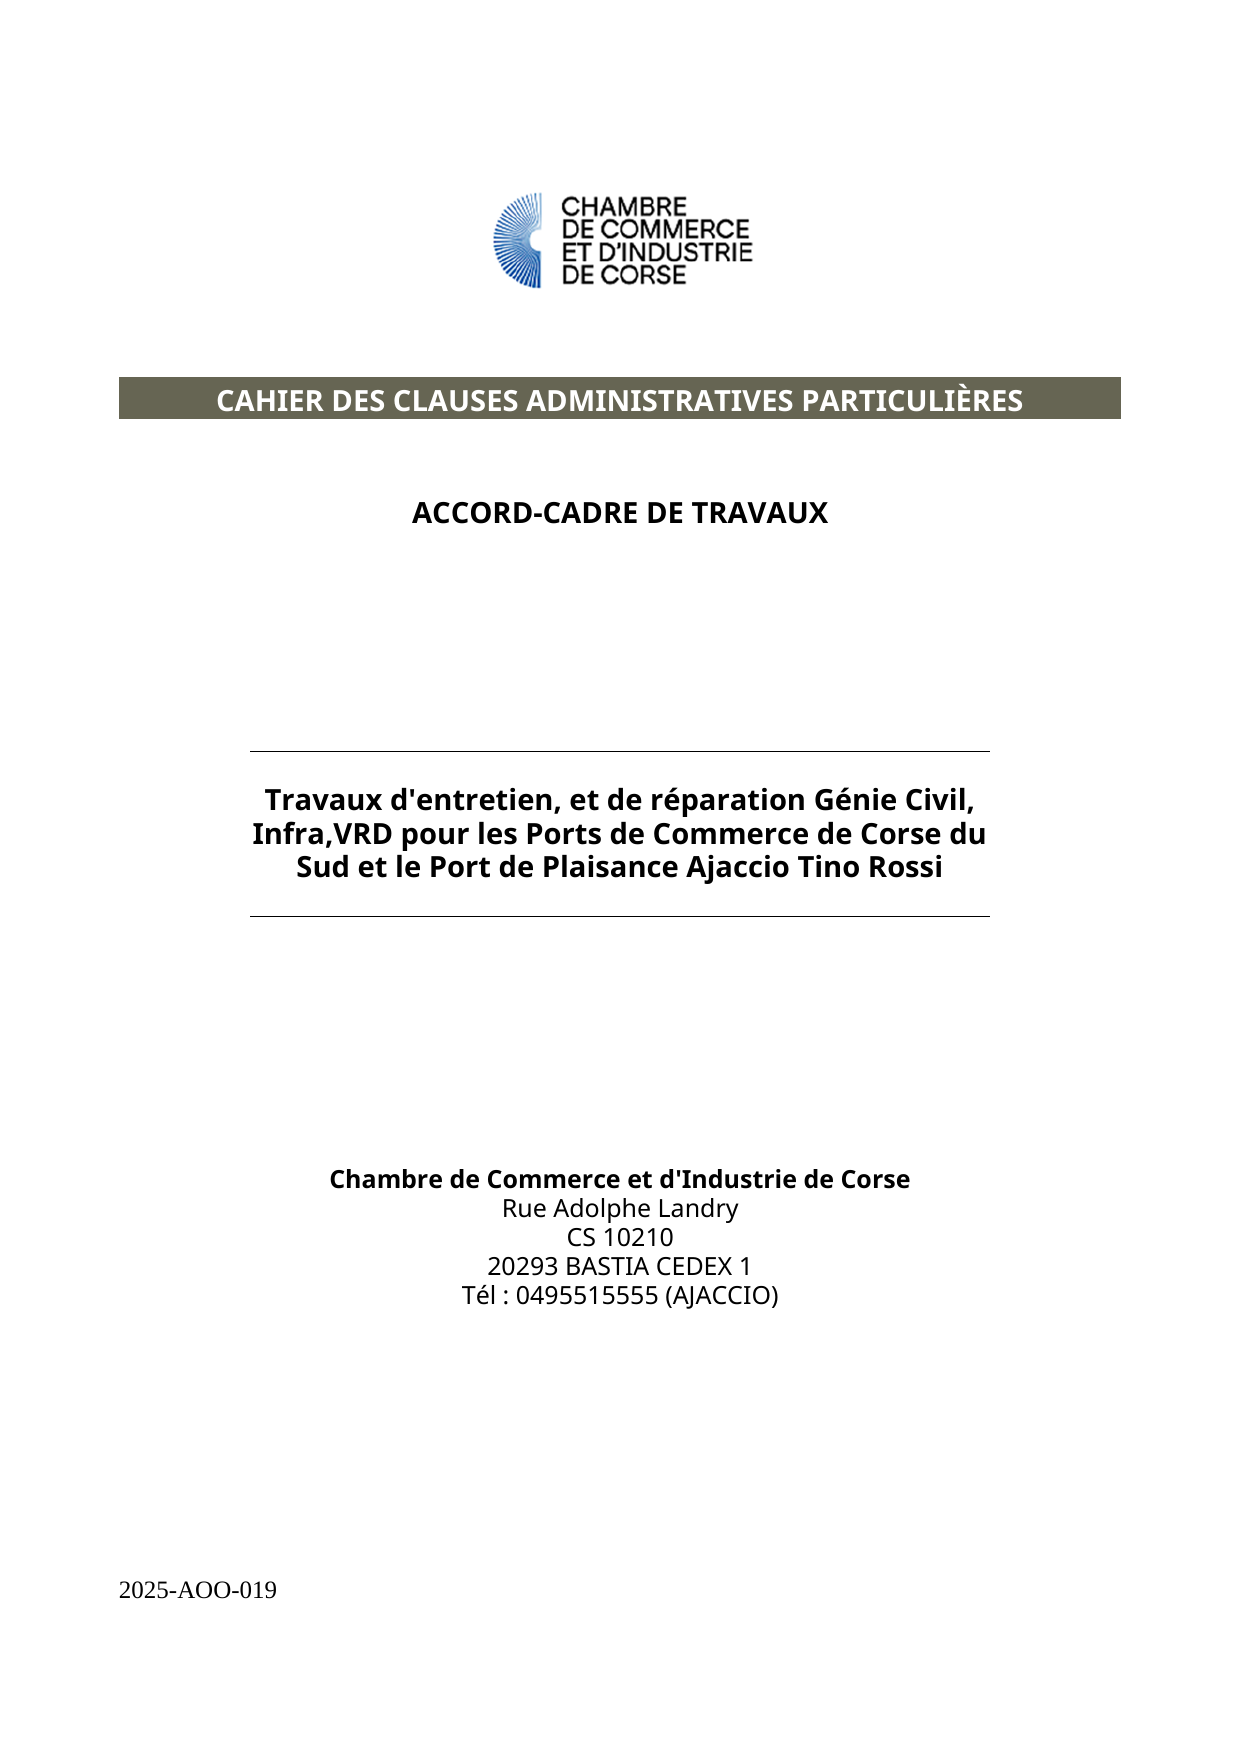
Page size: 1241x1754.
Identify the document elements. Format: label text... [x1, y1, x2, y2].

text 20293 BASTIA CEDEX 1 [119, 1252, 1121, 1281]
text CS 10210 [119, 1223, 1121, 1252]
table_header CAHIER DES CLAUSES ADMINISTRATIVES PARTICULIÈRES [119, 377, 1121, 419]
text Rue Adolphe Landry [119, 1194, 1121, 1223]
text Chambre de Commerce et d'Industrie de Corse [119, 1165, 1121, 1194]
text ACCORD-CADRE DE TRAVAUX [119, 492, 1121, 532]
picture [472, 174, 772, 306]
table_header Travaux d'entretien, et de réparation Génie Civil, Infra,VRD pour les Ports de Commerce de Corse du Sud et le Port de Plaisance Ajaccio Tino Rossi [250, 752, 989, 916]
text Tél : 0495515555 (AJACCIO) [119, 1281, 1121, 1310]
